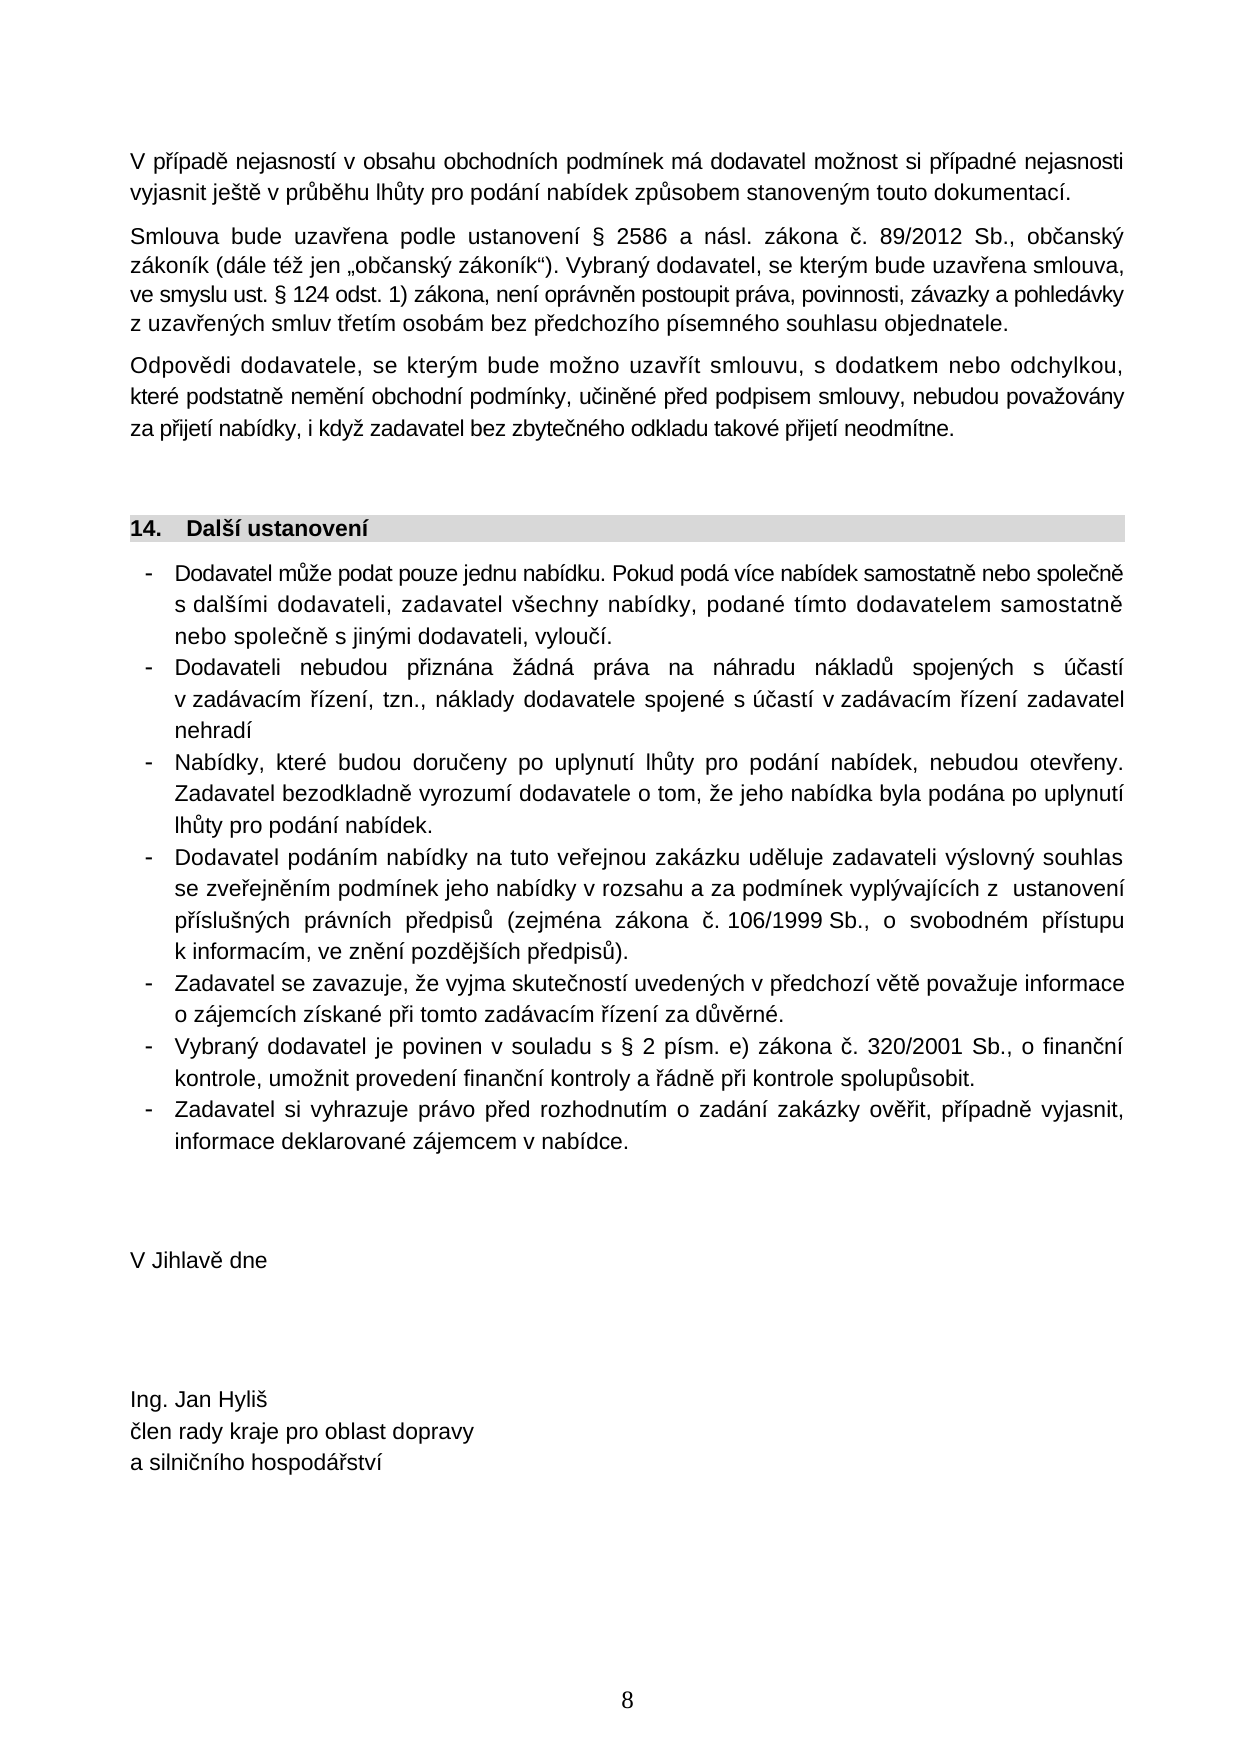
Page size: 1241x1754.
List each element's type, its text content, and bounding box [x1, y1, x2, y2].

text V Jihlavě dne [130, 1247, 1125, 1274]
text a silničního hospodářství [130, 1449, 1125, 1476]
list Zadavatel si vyhrazuje právo před rozhodnutím o zadání zakázky ověřit, případně vyjasnit, informace deklarované zájemcem v nabídce. [145, 1096, 1125, 1154]
text Smlouva bude uzavřena podle ustanovení § 2586 a násl. zákona č. 89/2012 Sb., občanský zákoník (dále též jen „občanský zákoník“). Vybraný dodavatel, se kterým bude uzavřena smlouva, ve smyslu ust. § 124 odst. 1) zákona, není oprávněn postoupit práva, povinnosti, závazky a pohledávky z uzavřených smluv třetím osobám bez předchozího písemného souhlasu objednatele. [130, 223, 1125, 337]
list Dodavateli nebudou přiznána žádná práva na náhradu nákladů spojených s účastí v zadávacím řízení, tzn., náklady dodavatele spojené s účastí v zadávacím řízení zadavatel nehradí [145, 654, 1125, 744]
list Dodavatel podáním nabídky na tuto veřejnou zakázku uděluje zadavateli výslovný souhlas se zveřejněním podmínek jeho nabídky v rozsahu a za podmínek vyplývajících z ustanovení příslušných právních předpisů (zejména zákona č. 106/1999 Sb., o svobodném přístupu k informacím, ve znění pozdějších předpisů). [145, 843, 1125, 964]
list Vybraný dodavatel je povinen v souladu s § 2 písm. e) zákona č. 320/2001 Sb., o finanční kontrole, umožnit provedení finanční kontroly a řádně při kontrole spolupůsobit. [145, 1033, 1125, 1091]
list Dodavatel může podat pouze jednu nabídku. Pokud podá více nabídek samostatně nebo společně s dalšími dodavateli, zadavatel všechny nabídky, podané tímto dodavatelem samostatně nebo společně s jinými dodavateli, vyloučí. [145, 559, 1125, 649]
title Další ustanovení [130, 515, 1125, 542]
text Ing. Jan Hyliš [130, 1386, 1125, 1412]
list Nabídky, které budou doručeny po uplynutí lhůty pro podání nabídek, nebudou otevřeny. Zadavatel bezodkladně vyrozumí dodavatele o tom, že jeho nabídka byla podána po uplynutí lhůty pro podání nabídek. [145, 749, 1125, 838]
text Odpovědi dodavatele, se kterým bude možno uzavřít smlouvu, s dodatkem nebo odchylkou, které podstatně nemění obchodní podmínky, učiněné před podpisem smlouvy, nebudou považovány za přijetí nabídky, i když zadavatel bez zbytečného odkladu takové přijetí neodmítne. [130, 352, 1125, 441]
text člen rady kraje pro oblast dopravy [130, 1418, 1125, 1444]
text V případě nejasností v obsahu obchodních podmínek má dodavatel možnost si případné nejasnosti vyjasnit ještě v průběhu lhůty pro podání nabídek způsobem stanoveným touto dokumentací. [130, 148, 1125, 206]
list Zadavatel se zavazuje, že vyjma skutečností uvedených v předchozí větě považuje informace o zájemcích získané při tomto zadávacím řízení za důvěrné. [145, 970, 1125, 1028]
